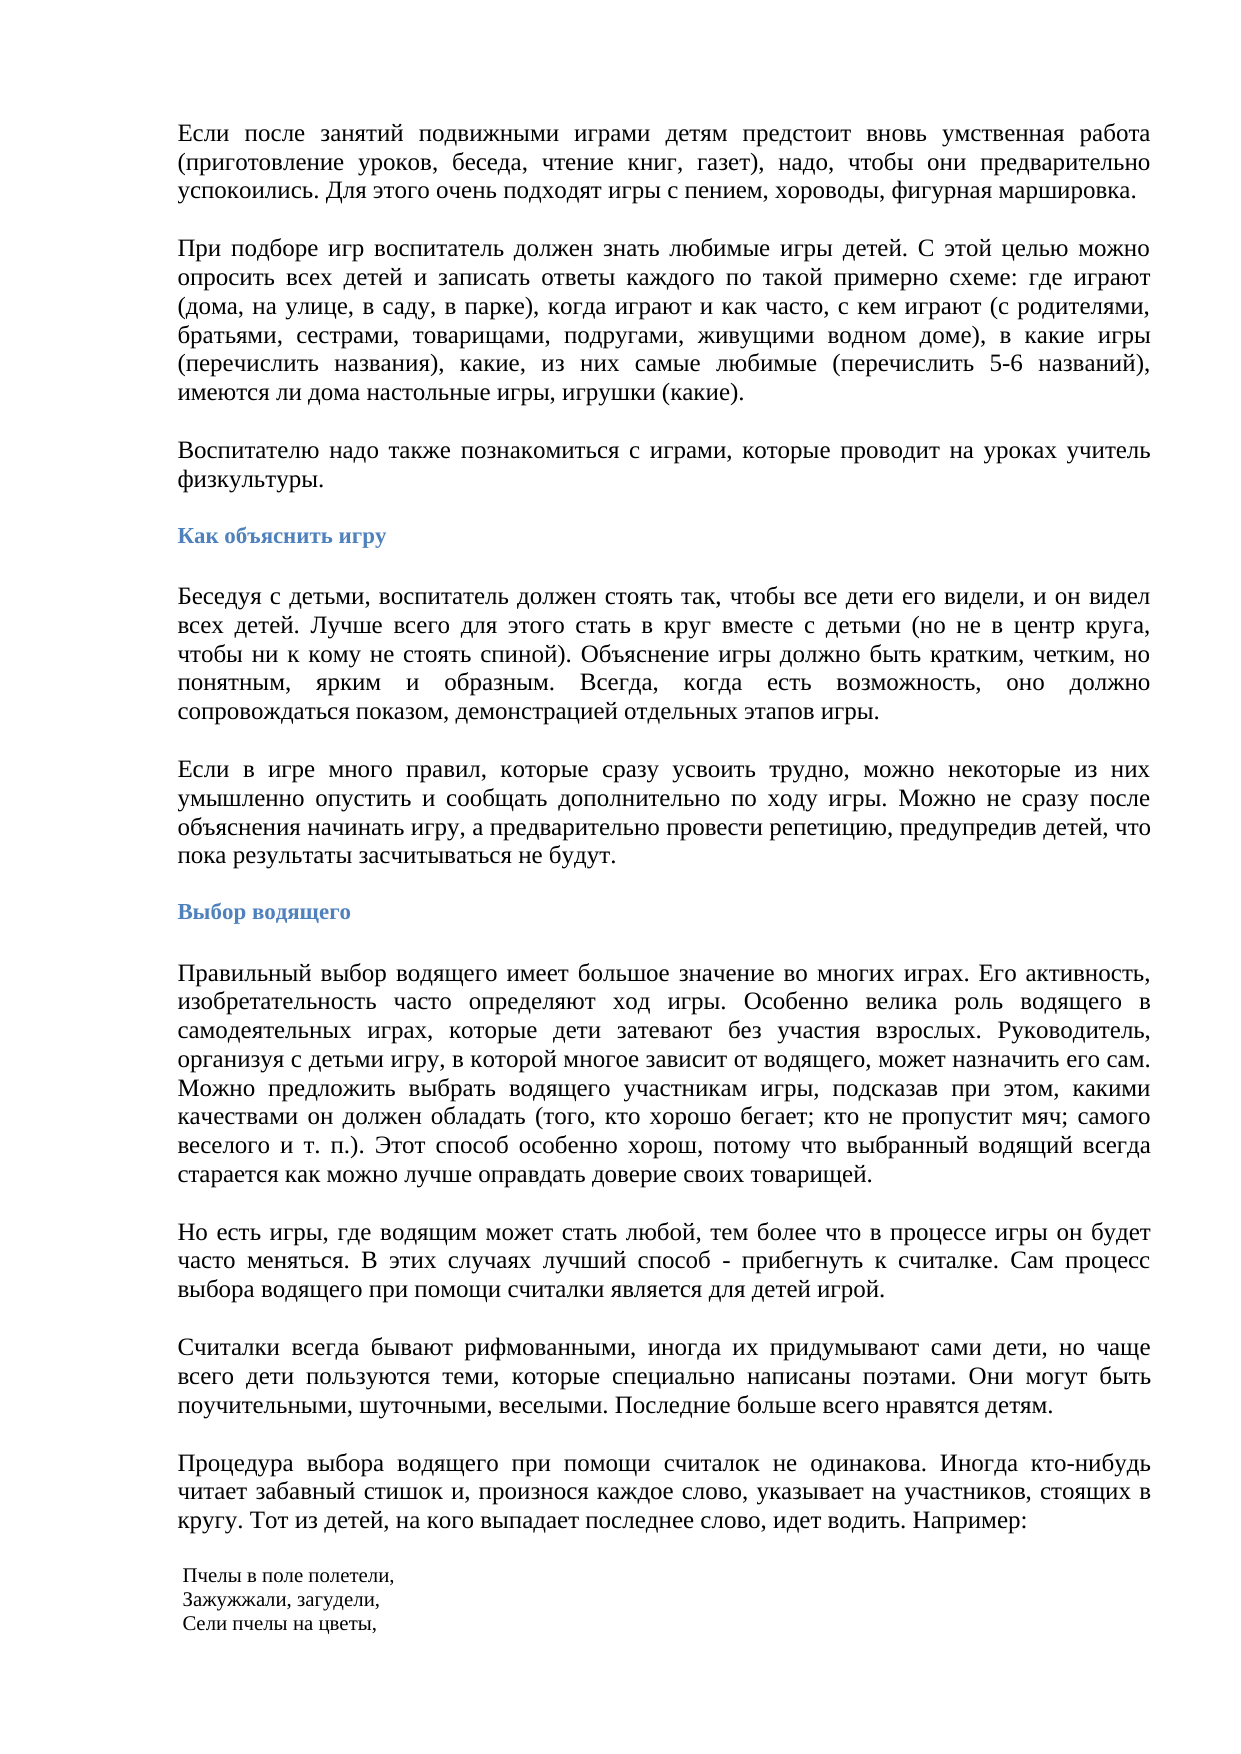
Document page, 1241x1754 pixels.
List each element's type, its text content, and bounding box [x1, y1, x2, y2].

text Зажужжали, загудели, [177, 1587, 1152, 1611]
text Воспитателю надо также познакомиться с играми, которые проводит на уроках учитель физкультуры. [177, 435, 1152, 493]
text Пчелы в поле полетели, [177, 1563, 1152, 1587]
text Считалки всегда бывают рифмованными, иногда их придумывают сами дети, но чаще всего дети пользуются теми, которые специально написаны поэтами. Они могут быть поучительными, шуточными, веселыми. Последние больше всего нравятся детям. [177, 1332, 1152, 1418]
text Но есть игры, где водящим может стать любой, тем более что в процессе игры он будет часто меняться. В этих случаях лучший способ - прибегнуть к считалке. Сам процесс выбора водящего при помощи считалки является для детей игрой. [177, 1217, 1152, 1303]
subtitle Выбор водящего [177, 898, 1152, 925]
text Правильный выбор водящего имеет большое значение во многих играх. Его активность, изобретательность часто определяют ход игры. Особенно велика роль водящего в самодеятельных играх, которые дети затевают без участия взрослых. Руководитель, организуя с детьми игру, в которой многое зависит от водящего, может назначить его сам. Можно предложить выбрать водящего участникам игры, подсказав при этом, какими качествами он должен обладать (того, кто хорошо бегает; кто не пропустит мяч; самого веселого и т. п.). Этот способ особенно хорош, потому что выбранный водящий всегда старается как можно лучше оправдать доверие своих товарищей. [177, 958, 1152, 1188]
text Если в игре много правил, которые сразу усвоить трудно, можно некоторые из них умышленно опустить и сообщать дополнительно по ходу игры. Можно не сразу после объяснения начинать игру, а предварительно провести репетицию, предупредив детей, что пока результаты засчитываться не будут. [177, 754, 1152, 869]
text Сели пчелы на цветы, [177, 1611, 1152, 1635]
subtitle Как объяснить игру [177, 522, 1152, 548]
text При подборе игр воспитатель должен знать любимые игры детей. С этой целью можно опросить всех детей и записать ответы каждого по такой примерно схеме: где играют (дома, на улице, в саду, в парке), когда играют и как часто, с кем играют (с родителями, братьями, сестрами, товарищами, подругами, живущими водном доме), в какие игры (перечислить названия), какие, из них самые любимые (перечислить 5-6 названий), имеются ли дома настольные игры, игрушки (какие). [177, 233, 1152, 406]
text Беседуя с детьми, воспитатель должен стоять так, чтобы все дети его видели, и он видел всех детей. Лучше всего для этого стать в круг вместе с детьми (но не в центр круга, чтобы ни к кому не стоять спиной). Объяснение игры должно быть кратким, четким, но понятным, ярким и образным. Всегда, когда есть возможность, оно должно сопровождаться показом, демонстрацией отдельных этапов игры. [177, 581, 1152, 725]
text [177, 118, 1152, 204]
text Процедура выбора водящего при помощи считалок не одинакова. Иногда кто-нибудь читает забавный стишок и, произнося каждое слово, указывает на участников, стоящих в кругу. Тот из детей, на кого выпадает последнее слово, идет водить. Например: [177, 1448, 1152, 1534]
